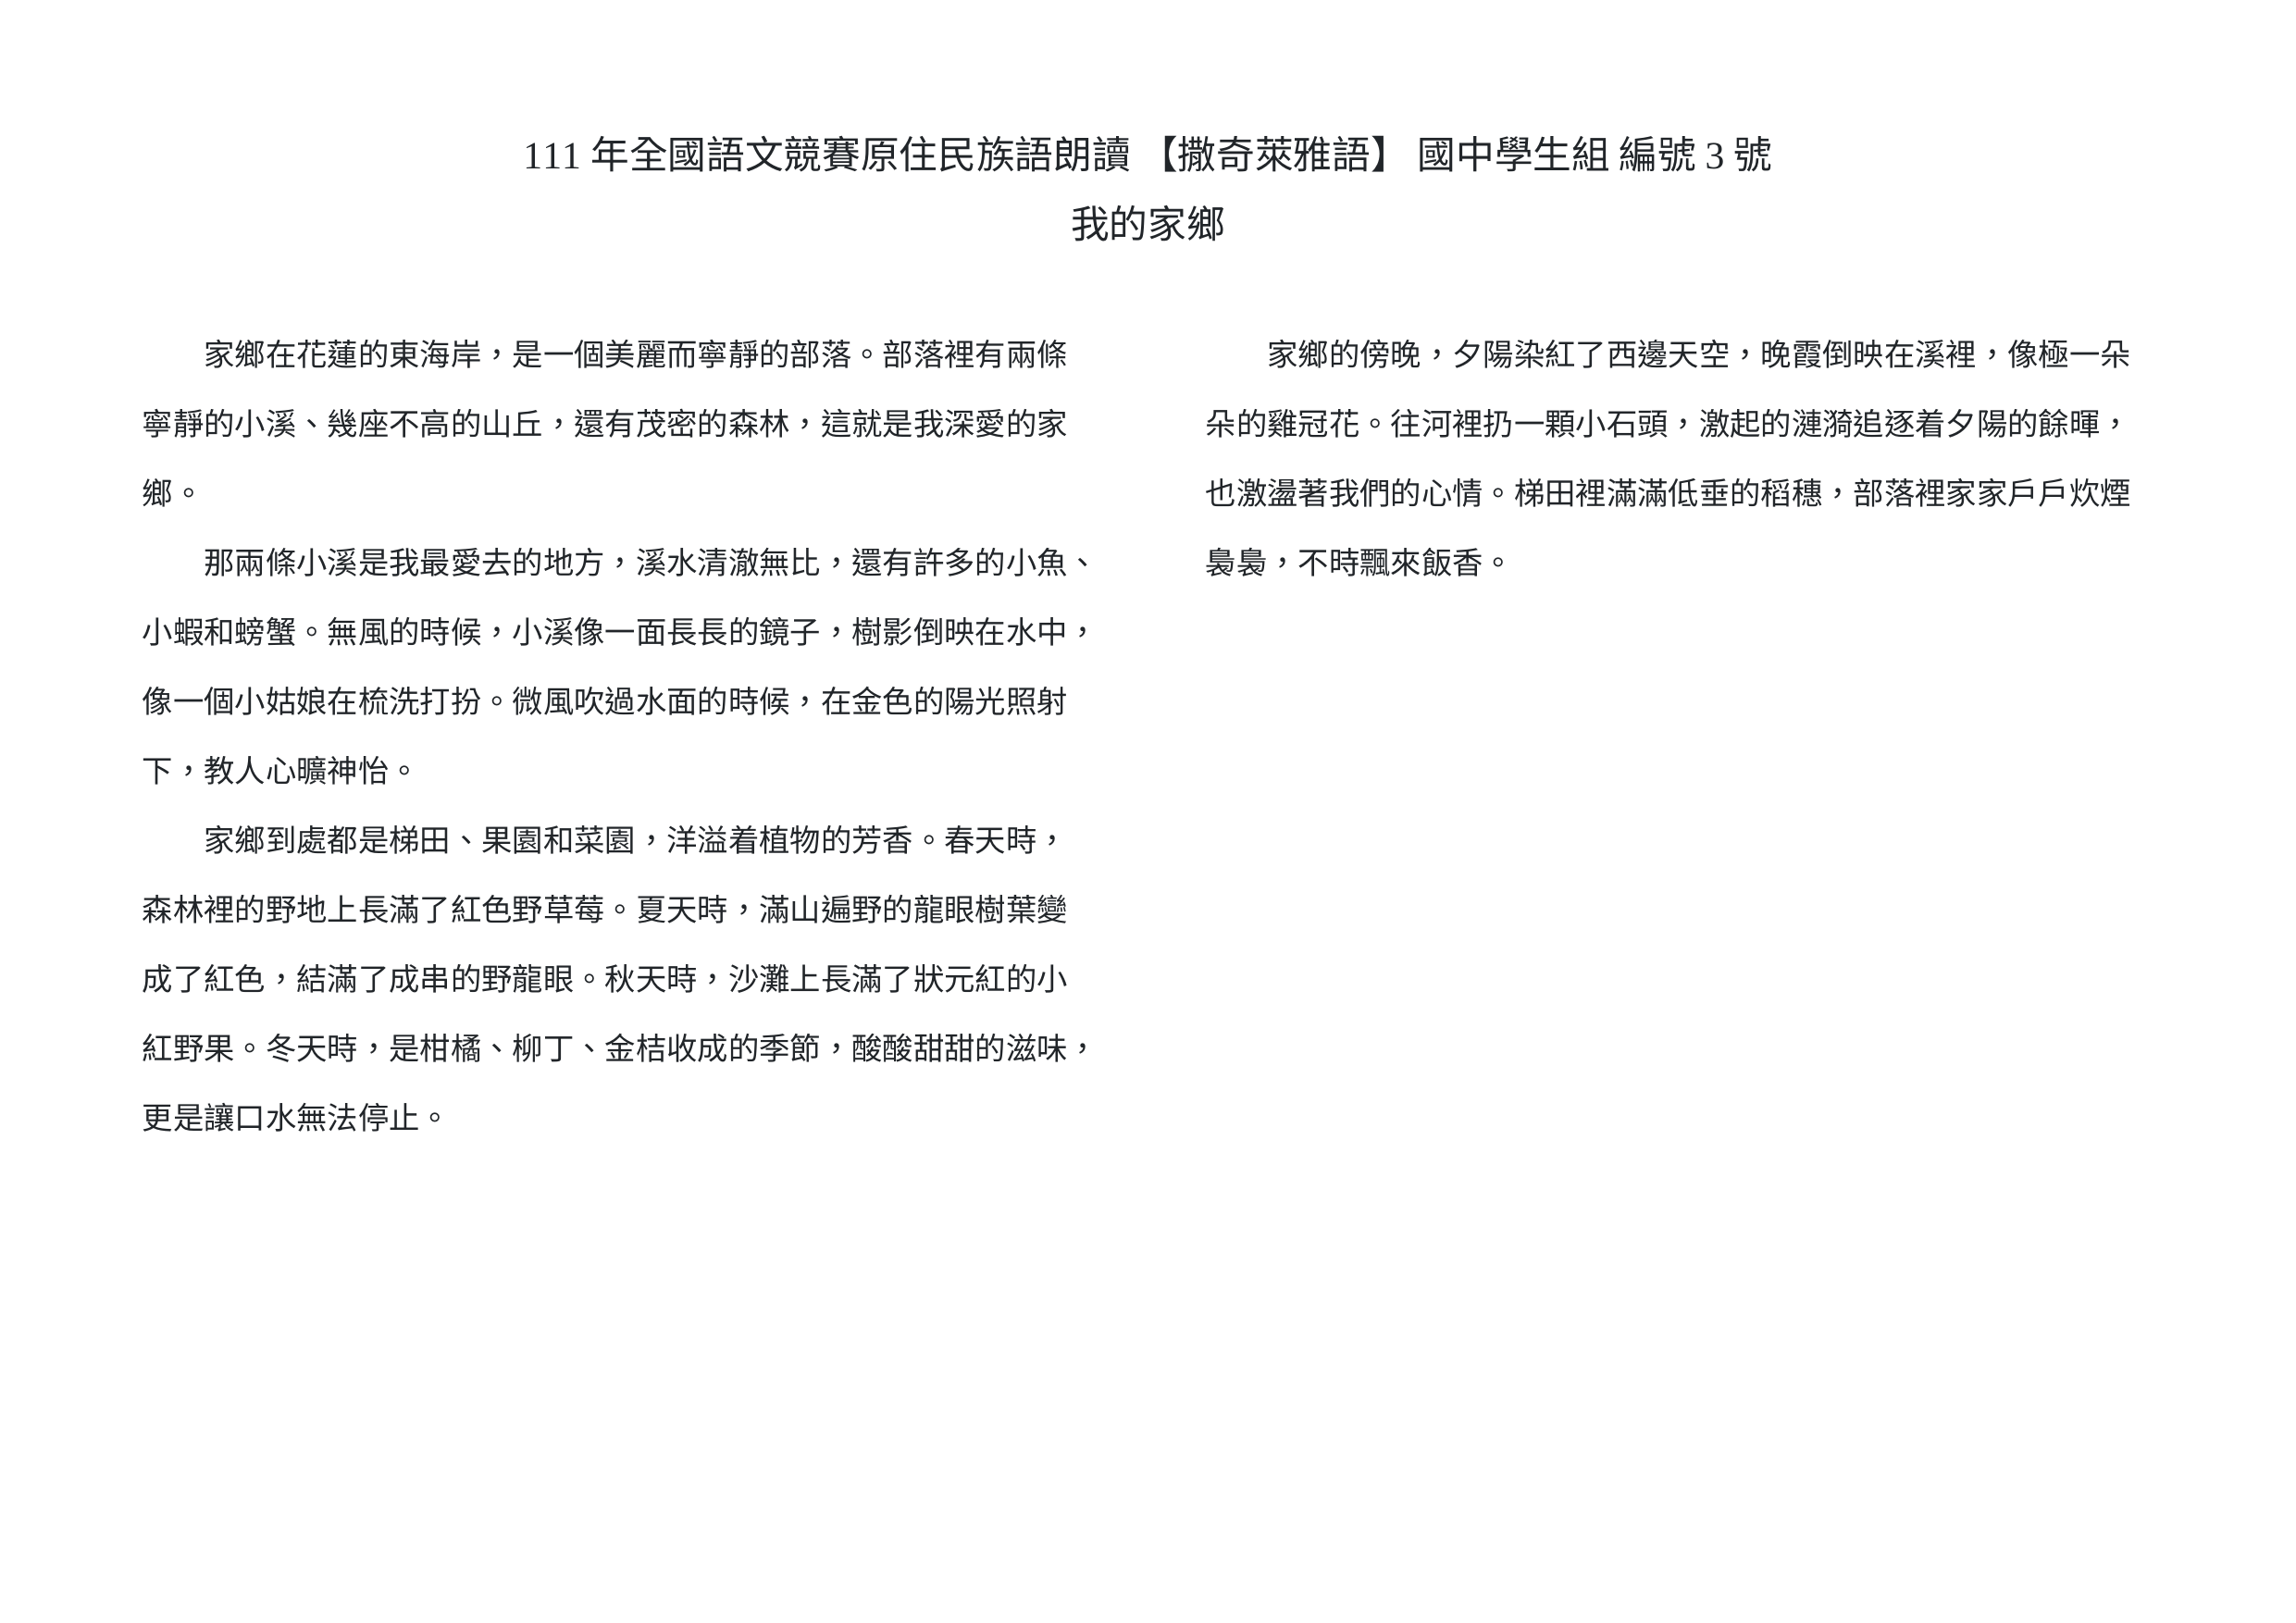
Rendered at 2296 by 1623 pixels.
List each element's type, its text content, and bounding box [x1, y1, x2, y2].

text 那兩條小溪是我最愛去的地方，溪水清澈無比，還有許多的小魚、小蝦和螃蟹。無風的時候，小溪像一面長長的鏡子，樹影倒映在水中，像一個小姑娘在梳洗打扮。微風吹過水面的時候，在金色的陽光照射下，教人心曠神怡。 [142, 527, 1090, 804]
text 家鄉在花蓮的東海岸，是一個美麗而寧靜的部落。部落裡有兩條寧靜的小溪、幾座不高的山丘，還有茂密的森林，這就是我深愛的家鄉。 [142, 318, 1090, 527]
text 家鄉的傍晚，夕陽染紅了西邊天空，晚霞倒映在溪裡，像極一朵朵的雞冠花。往河裡扔一顆小石頭，激起的漣漪追逐着夕陽的餘暉，也激盪著我們的心情。梯田裡滿滿低垂的稻穗，部落裡家家戶戶炊煙裊裊，不時飄來飯香。 [1206, 318, 2153, 596]
text 111 年全國語文競賽原住民族語朗讀 【撒奇萊雅語】 國中學生組 編號 3 號 [142, 118, 2153, 187]
text 我的家鄉 [142, 187, 2153, 256]
text 家鄉到處都是梯田、果園和菜園，洋溢着植物的芳香。春天時，森林裡的野地上長滿了紅色野草莓。夏天時，滿山遍野的龍眼樹葉變成了紅色，結滿了成串的野龍眼。秋天時，沙灘上長滿了狀元紅的小紅野果。冬天時，是柑橘、柳丁、金桔收成的季節，酸酸甜甜的滋味，更是讓口水無法停止。 [142, 804, 1090, 1151]
